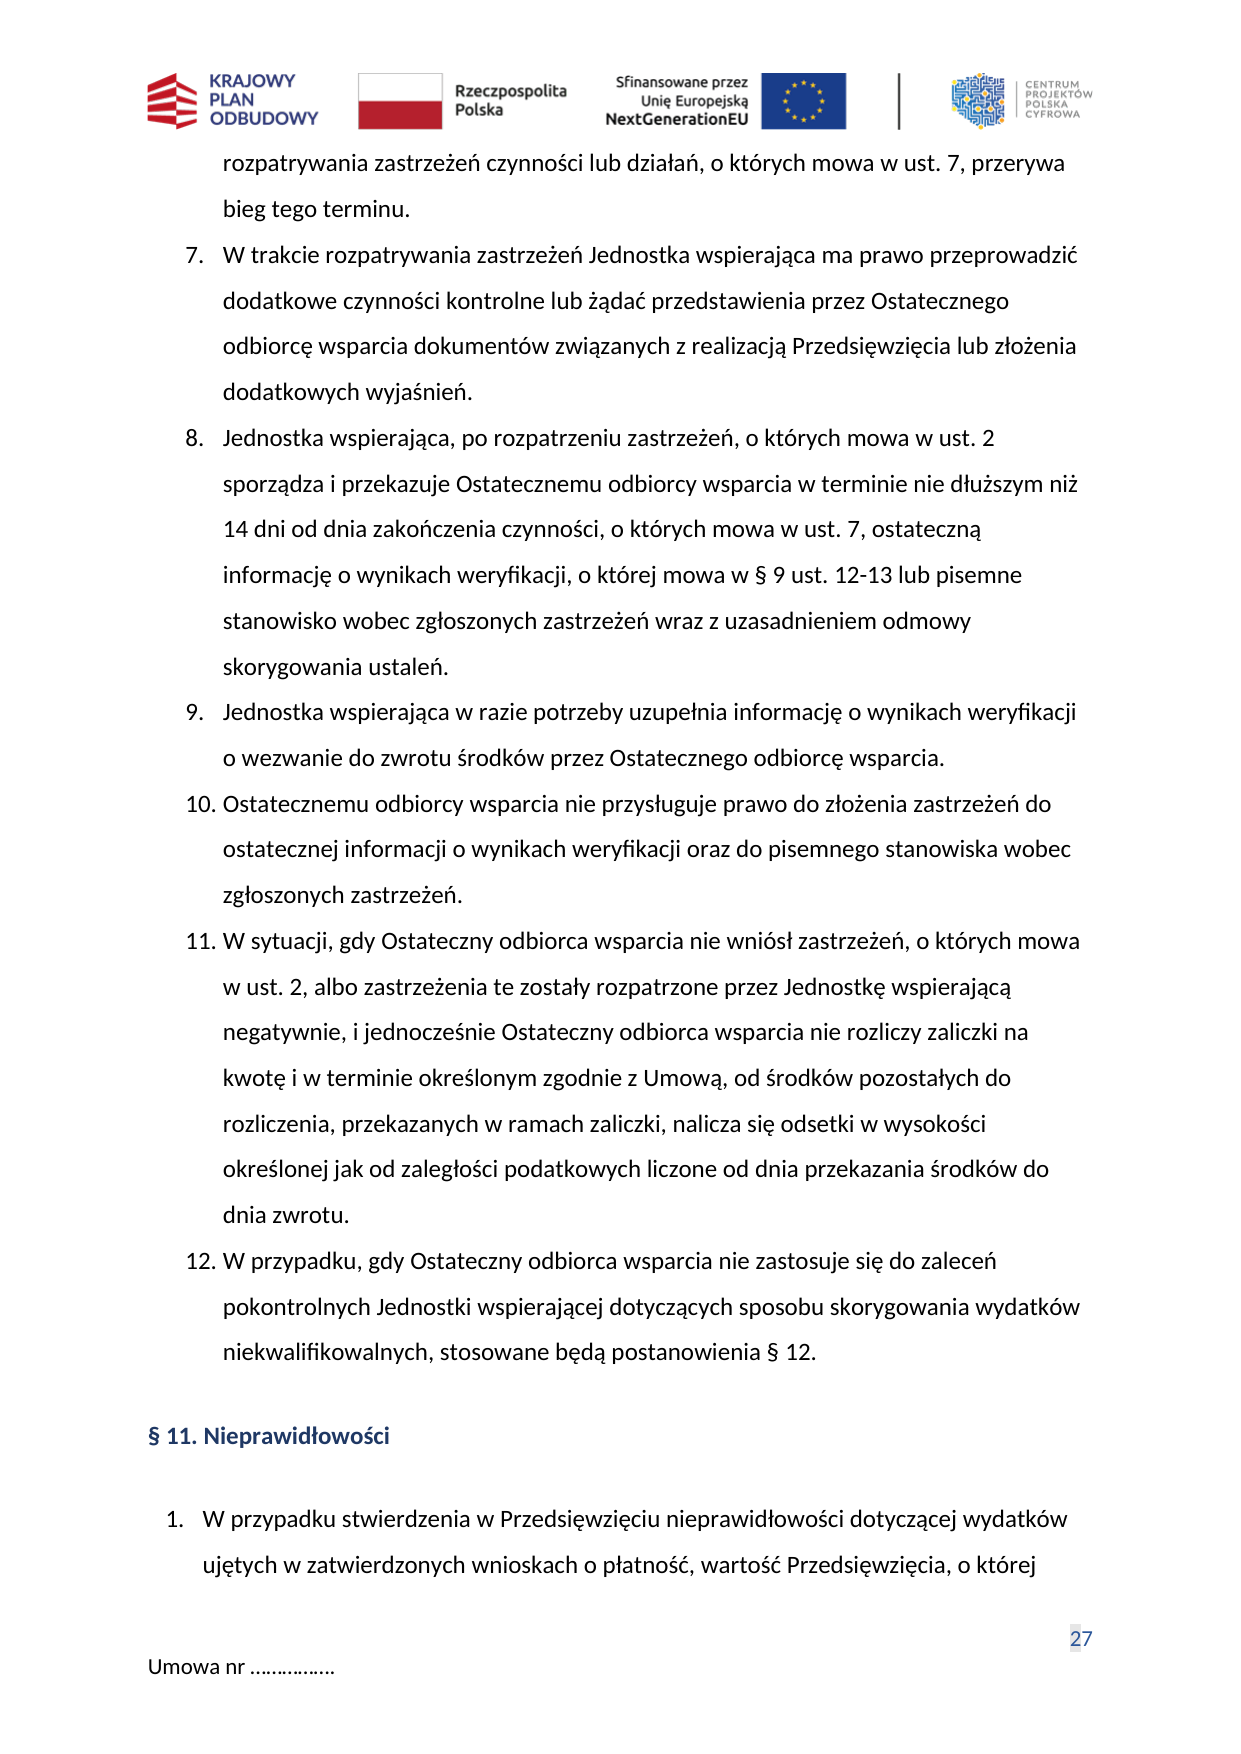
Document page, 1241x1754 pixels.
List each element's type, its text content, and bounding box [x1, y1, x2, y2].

picture [147, 73, 1093, 130]
list W przypadku, gdy Ostateczny odbiorca wsparcia nie zastosuje się do zaleceń pokontrolnych Jednostki wspierającej dotyczących sposobu skorygowania wydatków niekwalifikowalnych, stosowane będą postanowienia § 12. [185, 1245, 1093, 1367]
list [185, 148, 1093, 224]
list W sytuacji, gdy Ostateczny odbiorca wsparcia nie wniósł zastrzeżeń, o których mowa w ust. 2, albo zastrzeżenia te zostały rozpatrzone przez Jednostkę wspierającą negatywnie, i jednocześnie Ostateczny odbiorca wsparcia nie rozliczy zaliczki na kwotę i w terminie określonym zgodnie z Umową, od środków pozostałych do rozliczenia, przekazanych w ramach zaliczki, nalicza się odsetki w wysokości określonej jak od zaległości podatkowych liczone od dnia przekazania środków do dnia zwrotu. [185, 925, 1093, 1230]
list Jednostka wspierająca, po rozpatrzeniu zastrzeżeń, o których mowa w ust. 2 sporządza i przekazuje Ostatecznemu odbiorcy wsparcia w terminie nie dłuższym niż 14 dni od dnia zakończenia czynności, o których mowa w ust. 7, ostateczną informację o wynikach weryfikacji, o której mowa w § 9 ust. 12-13 lub pisemne stanowisko wobec zgłoszonych zastrzeżeń wraz z uzasadnieniem odmowy skorygowania ustaleń. [185, 422, 1093, 681]
list Jednostka wspierająca w razie potrzeby uzupełnia informację o wynikach weryfikacji o wezwanie do zwrotu środków przez Ostatecznego odbiorcę wsparcia. [185, 696, 1093, 773]
list Ostatecznemu odbiorcy wsparcia nie przysługuje prawo do złożenia zastrzeżeń do ostatecznej informacji o wynikach weryfikacji oraz do pisemnego stanowiska wobec zgłoszonych zastrzeżeń. [185, 788, 1093, 910]
list W trakcie rozpatrywania zastrzeżeń Jednostka wspierająca ma prawo przeprowadzić dodatkowe czynności kontrolne lub żądać przedstawienia przez Ostatecznego odbiorcę wsparcia dokumentów związanych z realizacją Przedsięwzięcia lub złożenia dodatkowych wyjaśnień. [185, 239, 1093, 407]
subtitle § 11. Nieprawidłowości [148, 1420, 1093, 1450]
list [165, 1503, 1093, 1579]
